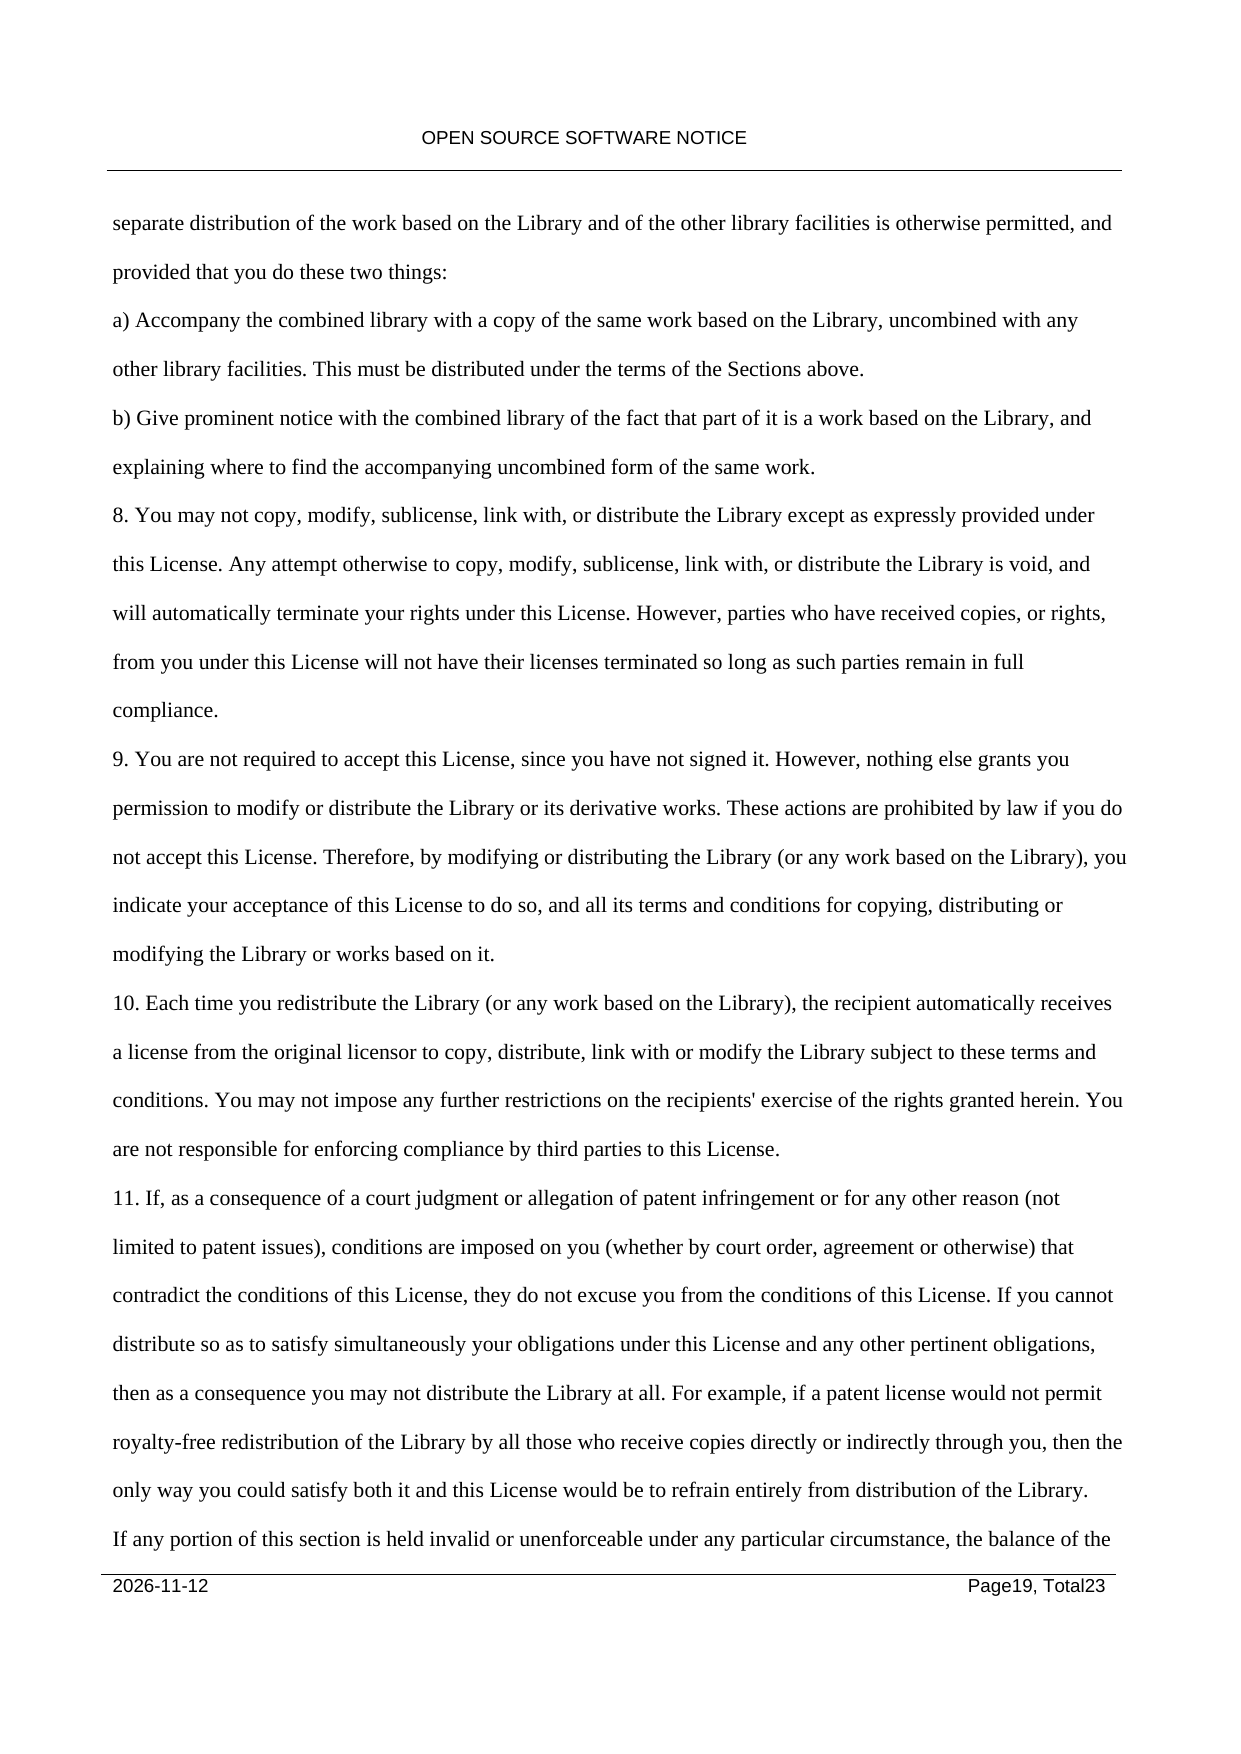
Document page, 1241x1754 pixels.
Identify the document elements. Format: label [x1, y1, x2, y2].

text [112, 206, 1128, 1555]
